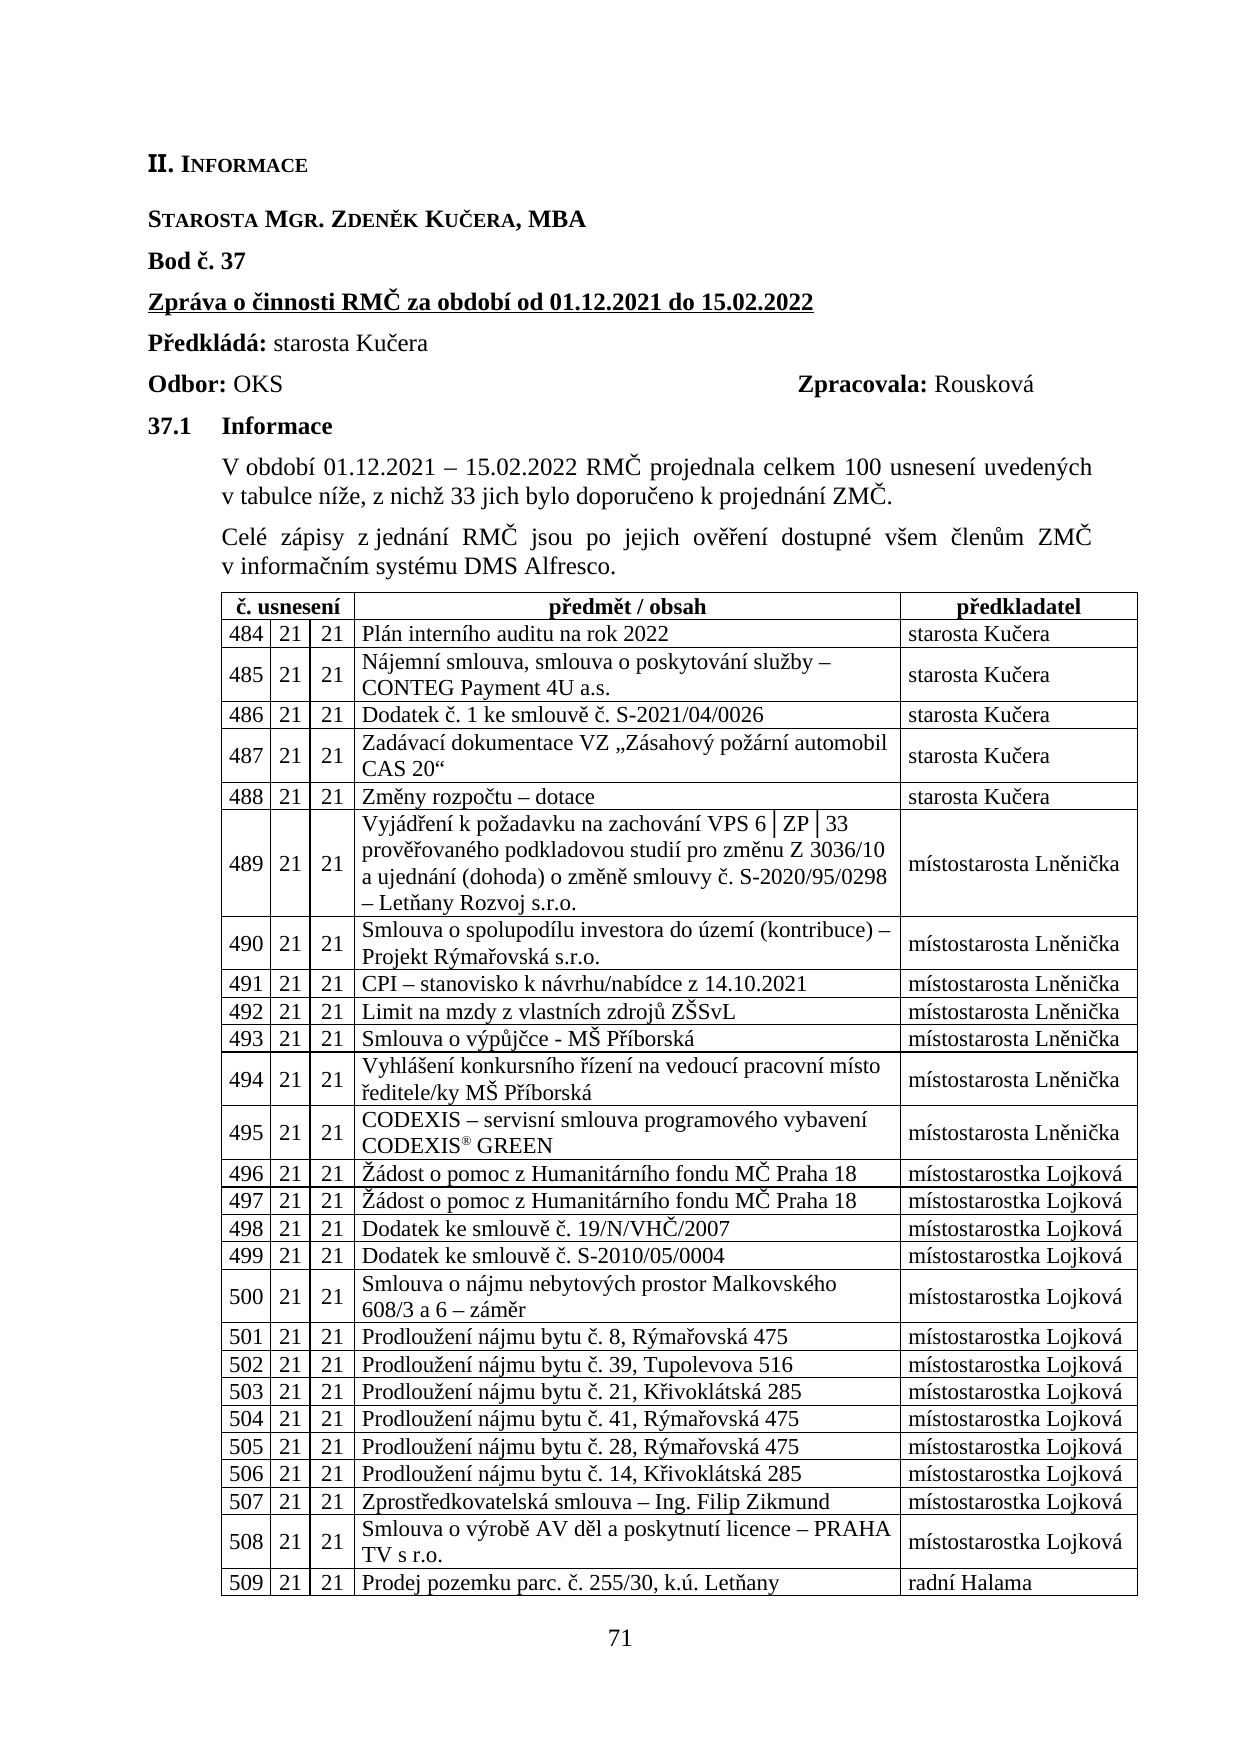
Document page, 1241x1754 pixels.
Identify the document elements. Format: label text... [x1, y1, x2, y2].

table_cell místostarosta Lněnička [901, 970, 1137, 997]
text Odbor: OKS Zpracovala: Rousková [148, 369, 1093, 398]
table_cell 21 [271, 1488, 309, 1514]
table_cell místostarostka Lojková [901, 1488, 1137, 1514]
table_cell 487 [222, 729, 270, 782]
table_cell místostarosta Lněnička [901, 917, 1137, 969]
text V období 01.12.2021 – 15.02.2022 RMČ projednala celkem 100 usnesení uvedených v tabulce níže, z nichž 33 jich bylo doporučeno k projednání ZMČ. [221, 452, 1093, 509]
table_cell 21 [311, 1323, 354, 1350]
table_cell 21 [271, 1351, 309, 1377]
table_cell 21 [271, 1460, 309, 1487]
table_cell Dodatek ke smlouvě č. 19/N/VHČ/2007 [355, 1215, 900, 1241]
table_cell místostarostka Lojková [901, 1242, 1137, 1268]
table_cell místostarostka Lojková [901, 1215, 1137, 1241]
table_cell 492 [222, 998, 270, 1024]
table_cell CODEXIS – servisní smlouva programového vybavení CODEXIS® GREEN [355, 1106, 900, 1159]
table_cell 486 [222, 702, 270, 728]
table_cell 495 [222, 1106, 270, 1159]
table_cell Smlouva o spolupodílu investora do území (kontribuce) – Projekt Rýmařovská s.r.o. [355, 917, 900, 969]
table_cell 21 [271, 970, 309, 997]
table_cell 21 [271, 1053, 309, 1105]
table_cell 21 [271, 1270, 309, 1322]
table_cell 21 [271, 702, 309, 728]
table_cell 485 [222, 648, 270, 701]
subtitle Bod č. 37 [148, 246, 1093, 274]
table_cell Smlouva o výrobě AV děl a poskytnutí licence – PRAHA TV s r.o. [355, 1515, 900, 1568]
table_cell Vyhlášení konkursního řízení na vedoucí pracovní místo ředitele/ky MŠ Příborská [355, 1053, 900, 1105]
table_cell starosta Kučera [901, 702, 1137, 728]
table_cell starosta Kučera [901, 783, 1137, 809]
subtitle Zpráva o činnosti RMČ za období od 01.12.2021 do 15.02.2022 [148, 287, 1093, 316]
table_cell 21 [271, 1106, 309, 1159]
text Celé zápisy z jednání RMČ jsou po jejich ověření dostupné všem členům ZMČ v informačním systému DMS Alfresco. [221, 522, 1093, 579]
table_cell 21 [311, 783, 354, 809]
table_cell 21 [311, 1460, 354, 1487]
table_cell Vyjádření k požadavku na zachování VPS 6│ZP│33 prověřovaného podkladovou studií pro změnu Z 3036/10 a ujednání (dohoda) o změně smlouvy č. S-2020/95/0298 – Letňany Rozvoj s.r.o. [355, 810, 900, 916]
table_cell 21 [311, 1215, 354, 1241]
table_cell starosta Kučera [901, 620, 1137, 647]
table_cell 21 [311, 1106, 354, 1159]
table_cell 21 [271, 729, 309, 782]
table_header předkladatel [901, 593, 1137, 619]
text 37.1 Informace [148, 411, 1093, 439]
table_cell 507 [222, 1488, 270, 1514]
table_cell 21 [311, 1488, 354, 1514]
table_cell Prodloužení nájmu bytu č. 14, Křivoklátská 285 [355, 1460, 900, 1487]
table_cell 490 [222, 917, 270, 969]
table_cell Dodatek ke smlouvě č. S-2010/05/0004 [355, 1242, 900, 1268]
table_cell místostarostka Lojková [901, 1188, 1137, 1214]
table_cell 484 [222, 620, 270, 647]
table_cell místostarosta Lněnička [901, 1106, 1137, 1159]
table_cell 489 [222, 810, 270, 916]
table_cell 21 [311, 998, 354, 1024]
table_cell místostarosta Lněnička [901, 998, 1137, 1024]
table_cell 21 [311, 810, 354, 916]
table_cell 496 [222, 1160, 270, 1186]
table_cell Prodloužení nájmu bytu č. 21, Křivoklátská 285 [355, 1378, 900, 1404]
table_cell 21 [271, 1215, 309, 1241]
table_cell 21 [311, 970, 354, 997]
table_cell 493 [222, 1025, 270, 1051]
table_cell 21 [271, 1160, 309, 1186]
table_cell místostarostka Lojková [901, 1351, 1137, 1377]
table_cell Prodloužení nájmu bytu č. 8, Rýmařovská 475 [355, 1323, 900, 1350]
table_cell Plán interního auditu na rok 2022 [355, 620, 900, 647]
table_cell 21 [311, 729, 354, 782]
table_cell 21 [271, 1569, 309, 1595]
table_cell 21 [271, 1242, 309, 1268]
table_cell 21 [271, 1515, 309, 1568]
table_cell 21 [311, 620, 354, 647]
table_cell 21 [271, 1025, 309, 1051]
table_cell 21 [311, 1270, 354, 1322]
table_cell 21 [271, 998, 309, 1024]
table_cell 21 [271, 783, 309, 809]
table_cell 21 [271, 810, 309, 916]
table_cell 21 [311, 917, 354, 969]
table_cell 497 [222, 1188, 270, 1214]
table_cell Změny rozpočtu – dotace [355, 783, 900, 809]
table_cell 503 [222, 1378, 270, 1404]
table_cell místostarostka Lojková [901, 1515, 1137, 1568]
table_cell 21 [311, 1351, 354, 1377]
table_cell Nájemní smlouva, smlouva o poskytování služby – CONTEG Payment 4U a.s. [355, 648, 900, 701]
table_cell 21 [311, 1569, 354, 1595]
table_cell 509 [222, 1569, 270, 1595]
table_cell Zadávací dokumentace VZ „Zásahový požární automobil CAS 20“ [355, 729, 900, 782]
table_header předmět / obsah [355, 593, 900, 619]
table_cell Prodloužení nájmu bytu č. 39, Tupolevova 516 [355, 1351, 900, 1377]
table_cell 502 [222, 1351, 270, 1377]
table_cell 21 [311, 1160, 354, 1186]
table_cell Prodloužení nájmu bytu č. 41, Rýmařovská 475 [355, 1406, 900, 1432]
table_cell Zprostředkovatelská smlouva – Ing. Filip Zikmund [355, 1488, 900, 1514]
table_cell CPI – stanovisko k návrhu/nabídce z 14.10.2021 [355, 970, 900, 997]
table_cell starosta Kučera [901, 648, 1137, 701]
table_cell 21 [311, 1515, 354, 1568]
table_cell místostarostka Lojková [901, 1460, 1137, 1487]
table_cell 21 [271, 1323, 309, 1350]
table_cell 501 [222, 1323, 270, 1350]
table_cell Žádost o pomoc z Humanitárního fondu MČ Praha 18 [355, 1160, 900, 1186]
table_cell 21 [311, 1188, 354, 1214]
table_cell místostarosta Lněnička [901, 1053, 1137, 1105]
table_cell Limit na mzdy z vlastních zdrojů ZŠSvL [355, 998, 900, 1024]
table_cell 21 [271, 1406, 309, 1432]
table_cell 500 [222, 1270, 270, 1322]
table_cell místostarosta Lněnička [901, 1025, 1137, 1051]
table_cell 21 [311, 1053, 354, 1105]
table_cell 21 [311, 1433, 354, 1459]
table_cell 506 [222, 1460, 270, 1487]
table_cell 498 [222, 1215, 270, 1241]
table_cell 499 [222, 1242, 270, 1268]
table_cell místostarostka Lojková [901, 1406, 1137, 1432]
table_cell radní Halama [901, 1569, 1137, 1595]
table_cell místostarostka Lojková [901, 1433, 1137, 1459]
table_cell 21 [271, 620, 309, 647]
table_cell místostarostka Lojková [901, 1378, 1137, 1404]
table_cell starosta Kučera [901, 729, 1137, 782]
table_cell Smlouva o nájmu nebytových prostor Malkovského 608/3 a 6 – záměr [355, 1270, 900, 1322]
table_cell 491 [222, 970, 270, 997]
table_cell 21 [311, 1406, 354, 1432]
table_cell 21 [311, 648, 354, 701]
table_cell 505 [222, 1433, 270, 1459]
table_cell Dodatek č. 1 ke smlouvě č. S-2021/04/0026 [355, 702, 900, 728]
text II. Informace [148, 145, 1093, 179]
table_cell 21 [311, 1025, 354, 1051]
table_header č. usnesení [222, 593, 354, 619]
table_cell 494 [222, 1053, 270, 1105]
table_cell 504 [222, 1406, 270, 1432]
table_cell místostarostka Lojková [901, 1323, 1137, 1350]
table_cell 21 [311, 702, 354, 728]
table_cell místostarosta Lněnička [901, 810, 1137, 916]
text Předkládá: starosta Kučera [148, 328, 1093, 357]
table_cell Smlouva o výpůjčce - MŠ Příborská [355, 1025, 900, 1051]
table_cell 21 [271, 1188, 309, 1214]
table_cell 21 [271, 648, 309, 701]
table_cell 21 [311, 1378, 354, 1404]
table_cell 508 [222, 1515, 270, 1568]
table_cell 21 [271, 1433, 309, 1459]
table_cell Žádost o pomoc z Humanitárního fondu MČ Praha 18 [355, 1188, 900, 1214]
text Starosta Mgr. Zdeněk Kučera, MBA [148, 204, 1093, 233]
table_cell 488 [222, 783, 270, 809]
table_cell místostarostka Lojková [901, 1160, 1137, 1186]
table_cell místostarostka Lojková [901, 1270, 1137, 1322]
table_cell Prodloužení nájmu bytu č. 28, Rýmařovská 475 [355, 1433, 900, 1459]
table_cell Prodej pozemku parc. č. 255/30, k.ú. Letňany [355, 1569, 900, 1595]
table_cell 21 [271, 1378, 309, 1404]
table_cell 21 [311, 1242, 354, 1268]
table_cell 21 [271, 917, 309, 969]
